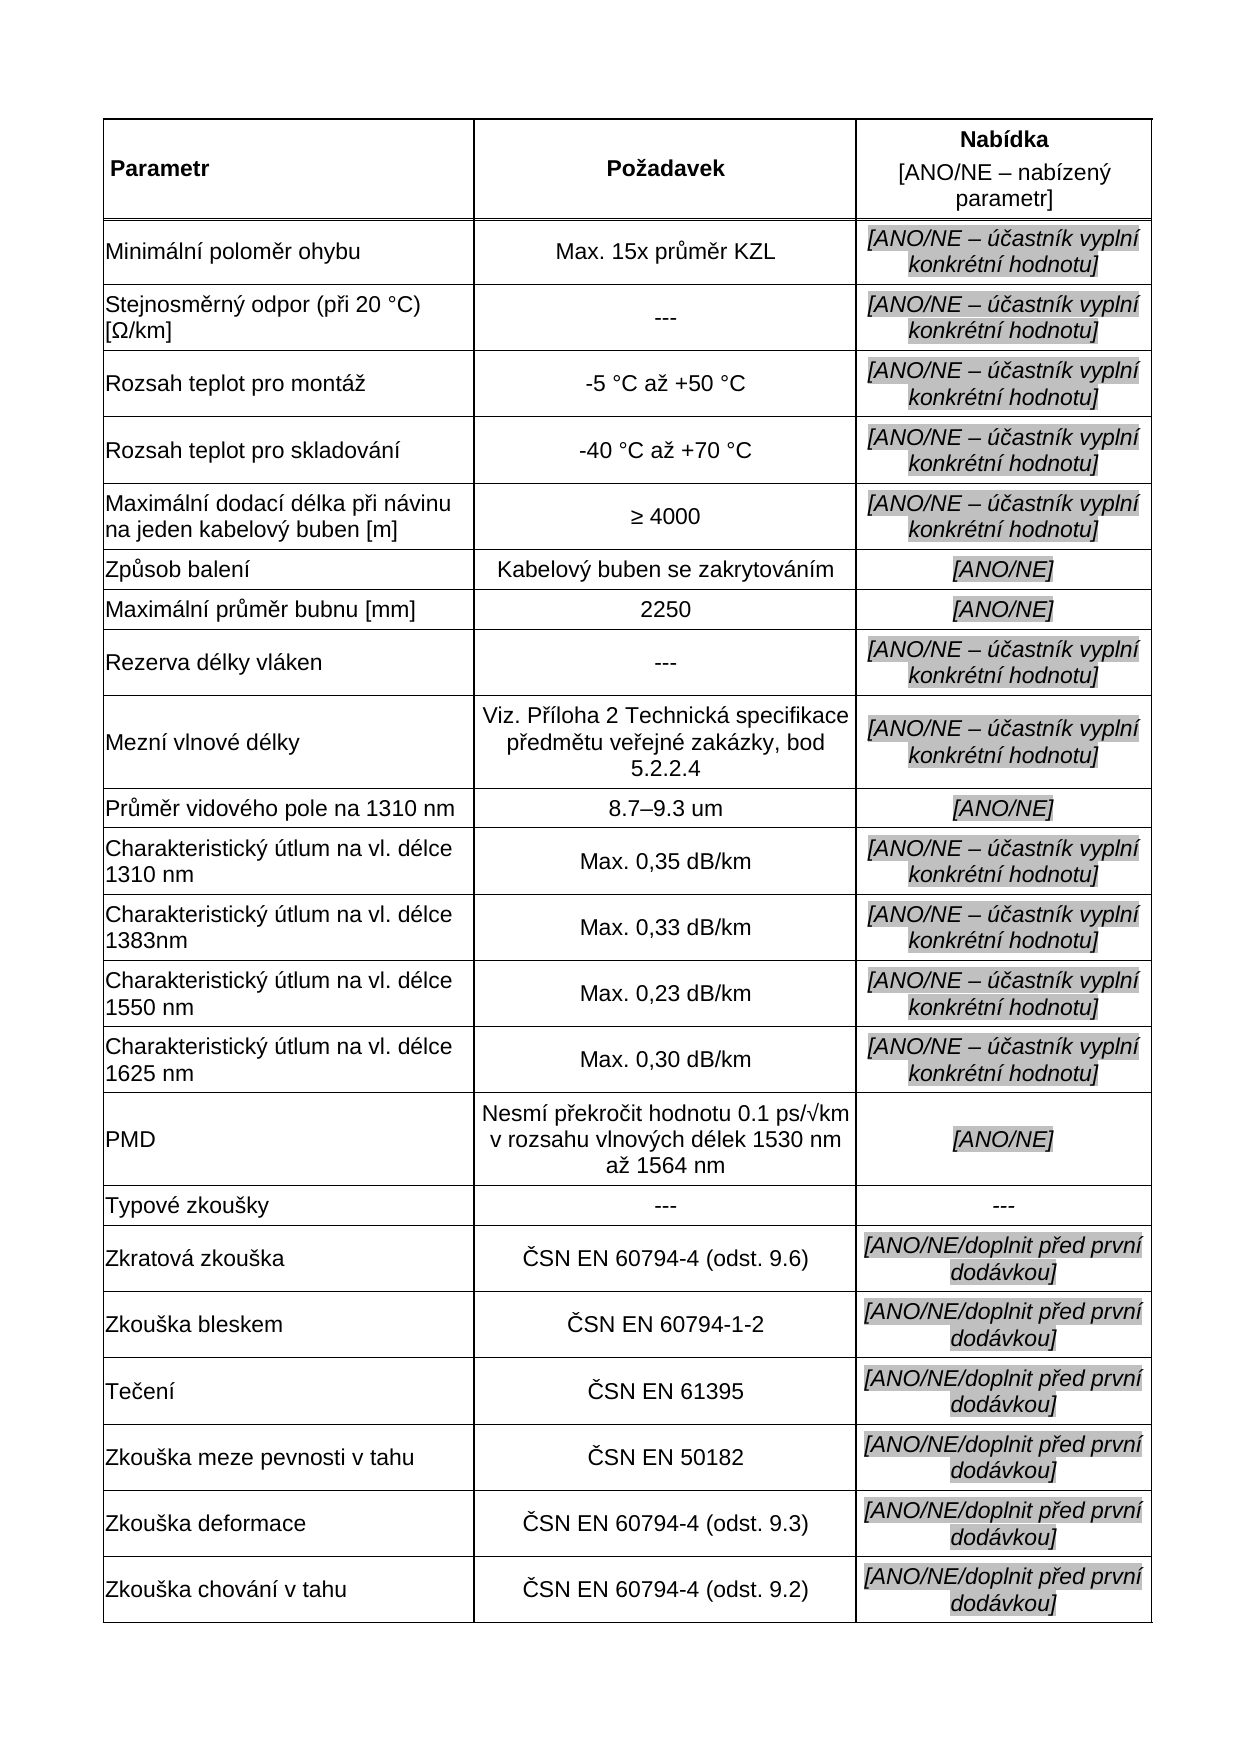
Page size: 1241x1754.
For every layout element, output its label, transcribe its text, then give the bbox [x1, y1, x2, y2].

table_cell ČSN EN 50182 [475, 1425, 855, 1490]
table_cell Charakteristický útlum na vl. délce 1310 nm [104, 828, 473, 893]
table_cell Zkouška meze pevnosti v tahu [104, 1425, 473, 1490]
table_cell --- [857, 1186, 1151, 1225]
table_cell 8.7–9.3 um [475, 789, 855, 827]
table_cell [ANO/NE – účastník vyplní konkrétní hodnotu] [857, 696, 1151, 787]
table_cell PMD [104, 1093, 473, 1185]
table_cell [ANO/NE] [857, 789, 1151, 827]
table_cell Maximální průměr bubnu [mm] [104, 590, 473, 628]
table_cell [ANO/NE – účastník vyplní konkrétní hodnotu] [857, 895, 1151, 960]
table_cell Kabelový buben se zakrytováním [475, 550, 855, 589]
table_cell Zkouška deformace [104, 1491, 473, 1556]
table_cell Stejnosměrný odpor (při 20 °C) [Ω/km] [104, 285, 473, 350]
table_cell Viz. Příloha 2 Technická specifikace předmětu veřejné zakázky, bod 5.2.2.4 [475, 696, 855, 787]
table_cell 2250 [475, 590, 855, 628]
table_cell [ANO/NE – účastník vyplní konkrétní hodnotu] [857, 351, 1151, 416]
table_cell [ANO/NE/doplnit před první dodávkou] [857, 1226, 1151, 1291]
table_cell ČSN EN 60794-4 (odst. 9.3) [475, 1491, 855, 1556]
table_cell [ANO/NE] [857, 1093, 1151, 1185]
table_cell [ANO/NE – účastník vyplní konkrétní hodnotu] [857, 484, 1151, 549]
table_cell [ANO/NE] [857, 590, 1151, 628]
table_cell Zkouška chování v tahu [104, 1557, 473, 1622]
table_cell [ANO/NE/doplnit před první dodávkou] [857, 1491, 1151, 1556]
table_cell -40 °C až +70 °C [475, 417, 855, 482]
table_cell Zkratová zkouška [104, 1226, 473, 1291]
table_cell [ANO/NE – účastník vyplní konkrétní hodnotu] [857, 417, 1151, 482]
table_cell Max. 0,23 dB/km [475, 961, 855, 1026]
table_cell Max. 0,30 dB/km [475, 1027, 855, 1092]
table_cell Max. 0,35 dB/km [475, 828, 855, 893]
table_cell Rozsah teplot pro skladování [104, 417, 473, 482]
table_cell Nesmí překročit hodnotu 0.1 ps/√km v rozsahu vlnových délek 1530 nm až 1564 nm [475, 1093, 855, 1185]
table_cell Max. 15x průměr KZL [475, 221, 855, 284]
table_cell --- [475, 630, 855, 695]
table_header Nabídka [ANO/NE – nabízený parametr] [857, 120, 1151, 217]
table_cell ČSN EN 60794-4 (odst. 9.6) [475, 1226, 855, 1291]
table_cell [ANO/NE] [857, 550, 1151, 589]
table_cell Max. 0,33 dB/km [475, 895, 855, 960]
table_cell Charakteristický útlum na vl. délce 1383nm [104, 895, 473, 960]
table_cell Mezní vlnové délky [104, 696, 473, 787]
table_cell Minimální poloměr ohybu [104, 221, 473, 284]
table_cell --- [475, 1186, 855, 1225]
table_cell [ANO/NE – účastník vyplní konkrétní hodnotu] [857, 1027, 1151, 1092]
table_cell Charakteristický útlum na vl. délce 1625 nm [104, 1027, 473, 1092]
table_cell [ANO/NE – účastník vyplní konkrétní hodnotu] [857, 961, 1151, 1026]
table_cell Rezerva délky vláken [104, 630, 473, 695]
table_cell Typové zkoušky [104, 1186, 473, 1225]
table_header Parametr [104, 120, 473, 217]
table_cell ČSN EN 60794-1-2 [475, 1292, 855, 1357]
table_header Požadavek [475, 120, 855, 217]
table_cell [ANO/NE/doplnit před první dodávkou] [857, 1292, 1151, 1357]
table_cell ČSN EN 61395 [475, 1358, 855, 1423]
table_cell Rozsah teplot pro montáž [104, 351, 473, 416]
table_cell [ANO/NE – účastník vyplní konkrétní hodnotu] [857, 630, 1151, 695]
table_cell [ANO/NE – účastník vyplní konkrétní hodnotu] [857, 828, 1151, 893]
table_cell [ANO/NE/doplnit před první dodávkou] [857, 1358, 1151, 1423]
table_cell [857, 285, 1151, 350]
table_cell Průměr vidového pole na 1310 nm [104, 789, 473, 827]
table_cell Maximální dodací délka při návinu na jeden kabelový buben [m] [104, 484, 473, 549]
table_cell --- [475, 285, 855, 350]
table_cell [ANO/NE/doplnit před první dodávkou] [857, 1557, 1151, 1622]
table_cell ČSN EN 60794-4 (odst. 9.2) [475, 1557, 855, 1622]
table_cell Charakteristický útlum na vl. délce 1550 nm [104, 961, 473, 1026]
table_cell -5 °C až +50 °C [475, 351, 855, 416]
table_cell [857, 221, 1151, 284]
table_cell Způsob balení [104, 550, 473, 589]
table_cell Tečení [104, 1358, 473, 1423]
table_cell Zkouška bleskem [104, 1292, 473, 1357]
table_cell ≥ 4000 [475, 484, 855, 549]
table_cell [ANO/NE/doplnit před první dodávkou] [857, 1425, 1151, 1490]
